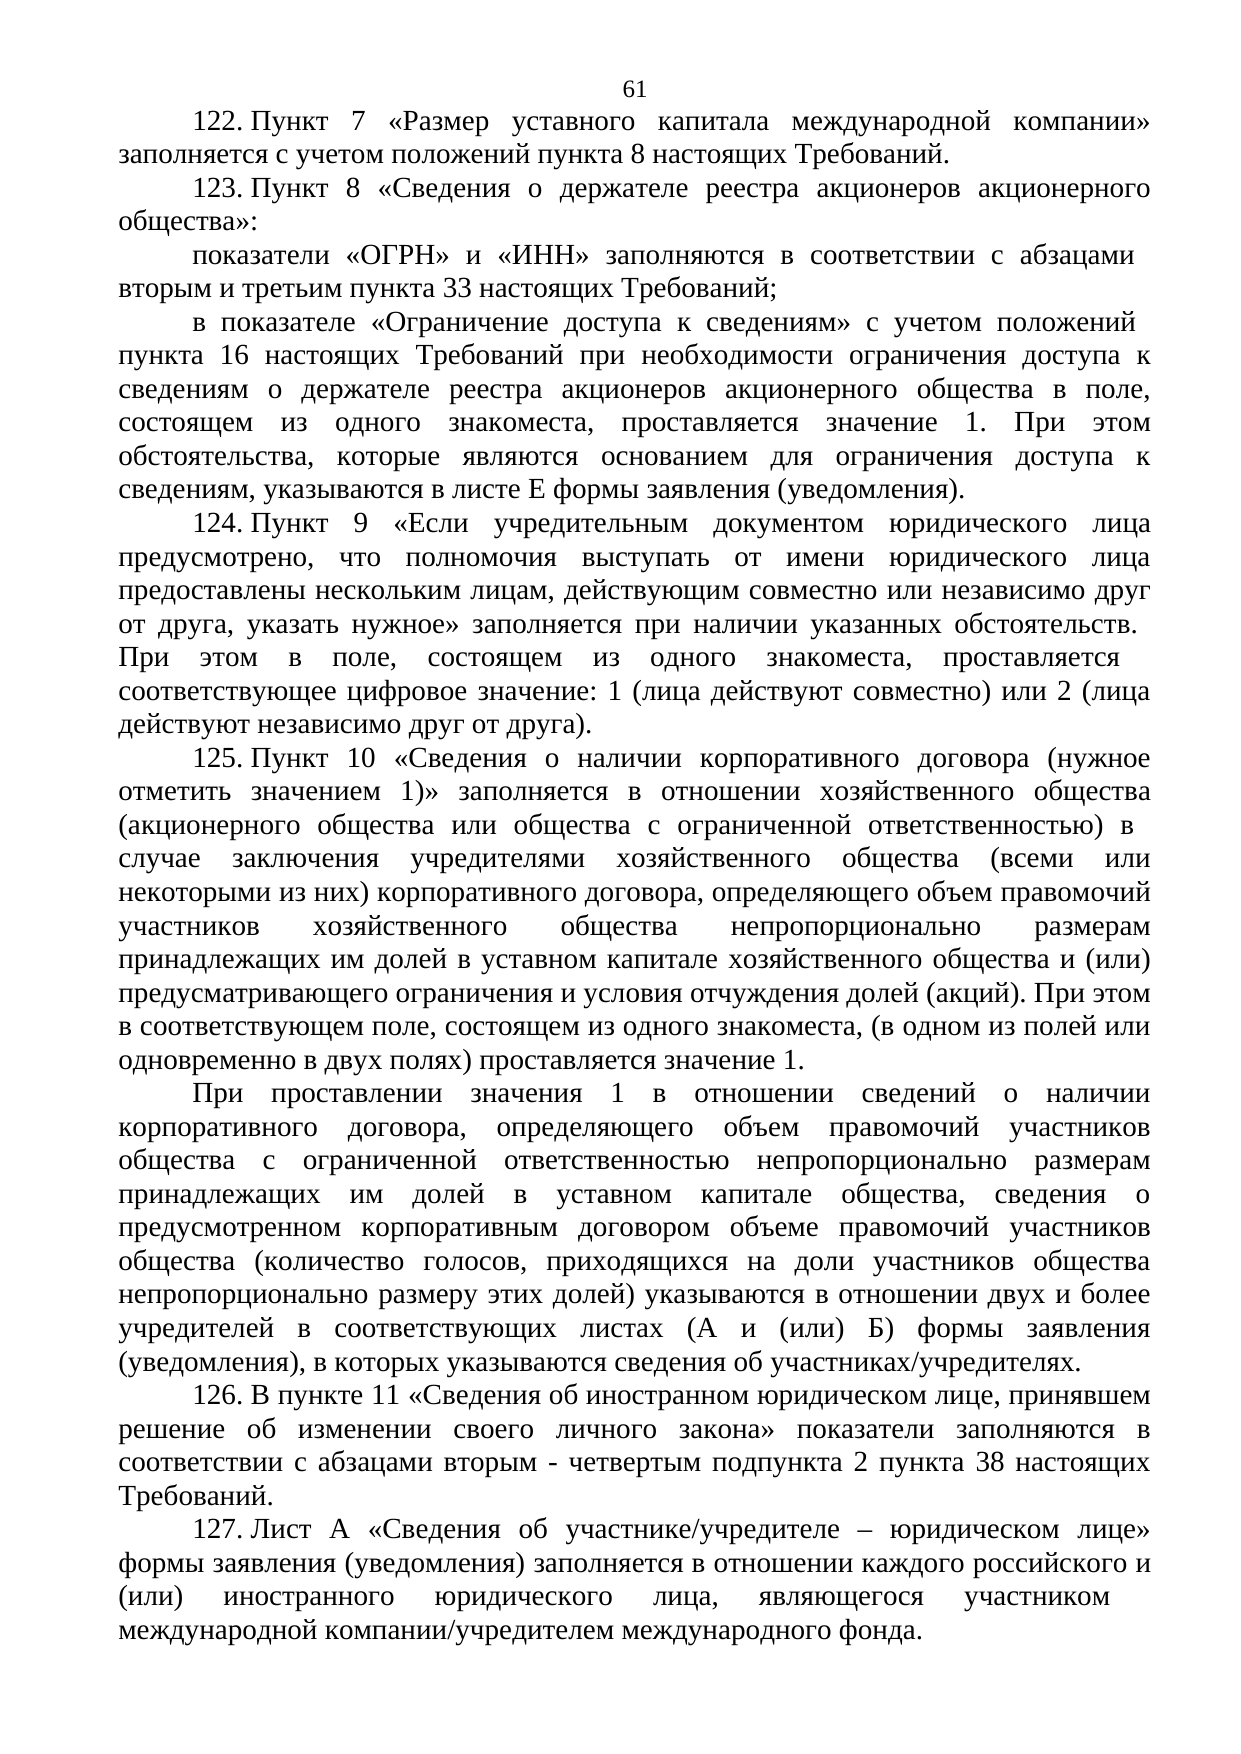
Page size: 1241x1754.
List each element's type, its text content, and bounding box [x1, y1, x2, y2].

text 126. В пункте 11 «Сведения об иностранном юридическом лице, принявшем решение об изменении своего личного закона» показатели заполняются в соответствии с абзацами вторым - четвертым подпункта 2 пункта 38 настоящих Требований. [118, 1377, 1152, 1511]
text 123. Пункт 8 «Сведения о держателе реестра акционеров акционерного общества»: [118, 170, 1152, 237]
text показатели «ОГРН» и «ИНН» заполняются в соответствии с абзацами вторым и третьим пункта 33 настоящих Требований; [118, 237, 1152, 304]
text 127. Лист А «Сведения об участнике/учредителе – юридическом лице» формы заявления (уведомления) заполняется в отношении каждого российского и (или) иностранного юридического лица, являющегося участником международной компании/учредителем международного фонда. [118, 1511, 1152, 1646]
text 124. Пункт 9 «Если учредительным документом юридического лица предусмотрено, что полномочия выступать от имени юридического лица предоставлены нескольким лицам, действующим совместно или независимо друг от друга, указать нужное» заполняется при наличии указанных обстоятельств. При этом в поле, состоящем из одного знакоместа, проставляется соответствующее цифровое значение: 1 (лица действуют совместно) или 2 (лица действуют независимо друг от друга). [118, 505, 1152, 740]
text 125. Пункт 10 «Сведения о наличии корпоративного договора (нужное отметить значением 1)» заполняется в отношении хозяйственного общества (акционерного общества или общества с ограниченной ответственностью) в случае заключения учредителями хозяйственного общества (всеми или некоторыми из них) корпоративного договора, определяющего объем правомочий участников хозяйственного общества непропорционально размерам принадлежащих им долей в уставном капитале хозяйственного общества и (или) предусматривающего ограничения и условия отчуждения долей (акций). При этом в соответствующем поле, состоящем из одного знакоместа, (в одном из полей или одновременно в двух полях) проставляется значение 1. [118, 740, 1152, 1075]
text в показателе «Ограничение доступа к сведениям» с учетом положений пункта 16 настоящих Требований при необходимости ограничения доступа к сведениям о держателе реестра акционеров акционерного общества в поле, состоящем из одного знакоместа, проставляется значение 1. При этом обстоятельства, которые являются основанием для ограничения доступа к сведениям, указываются в листе Е формы заявления (уведомления). [118, 304, 1152, 505]
text При проставлении значения 1 в отношении сведений о наличии корпоративного договора, определяющего объем правомочий участников общества с ограниченной ответственностью непропорционально размерам принадлежащих им долей в уставном капитале общества, сведения о предусмотренном корпоративным договором объеме правомочий участников общества (количество голосов, приходящихся на доли участников общества непропорционально размеру этих долей) указываются в отношении двух и более учредителей в соответствующих листах (А и (или) Б) формы заявления (уведомления), в которых указываются сведения об участниках/учредителях. [118, 1075, 1152, 1377]
text 122. Пункт 7 «Размер уставного капитала международной компании» заполняется с учетом положений пункта 8 настоящих Требований. [118, 103, 1152, 170]
